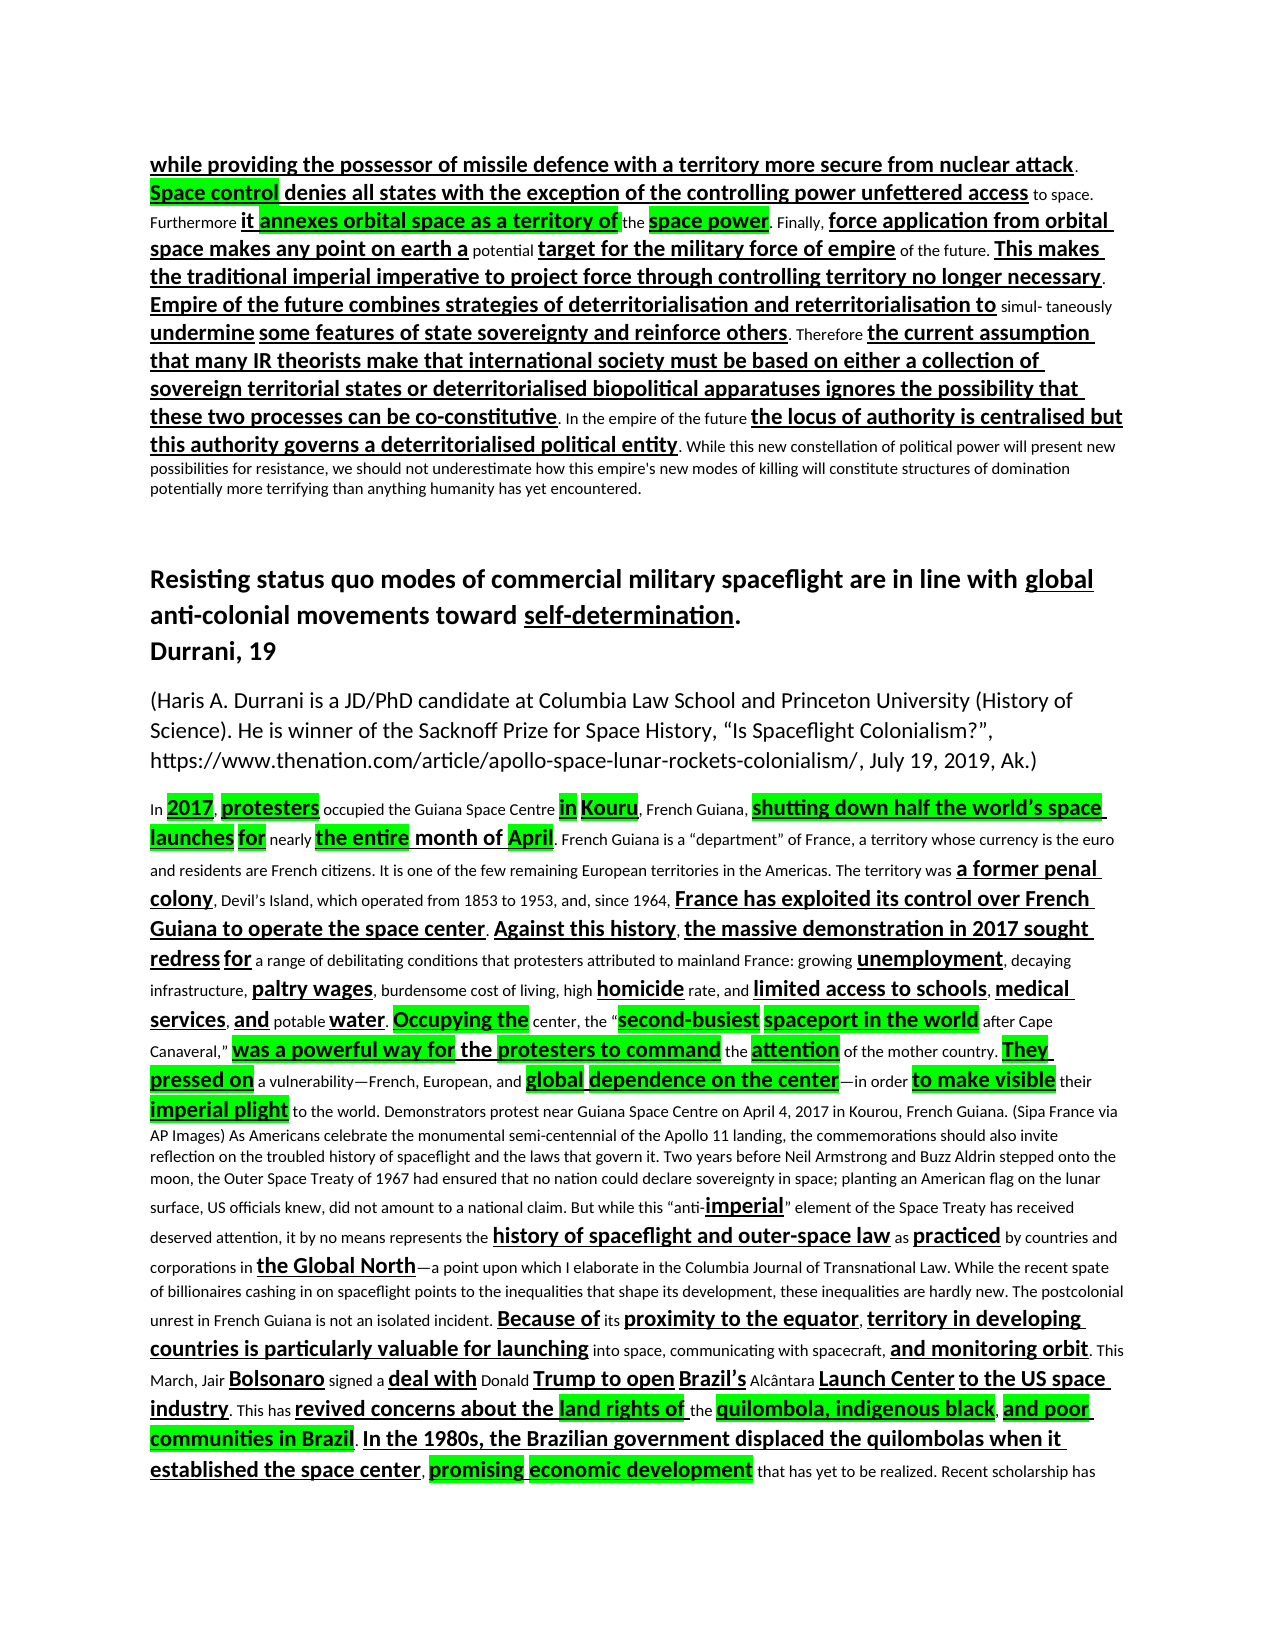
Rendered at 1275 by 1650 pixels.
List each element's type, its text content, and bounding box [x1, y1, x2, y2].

text Durrani, 19 [150, 634, 1125, 667]
text (Haris A. Durrani is a JD/PhD candidate at Columbia Law School and Princeton University (History of Science). He is winner of the Sacknoff Prize for Space History, “Is Spaceflight Colonialism?”, https://www.thenation.com/article/apollo-space-lunar-rockets-colonialism/, July 19, 2019, Ak.) [150, 686, 1125, 774]
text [150, 793, 1125, 1483]
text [150, 150, 1125, 499]
subtitle Resisting status quo modes of commercial military spaceflight are in line with global anti-colonial movements toward self-determination. [150, 562, 1125, 631]
